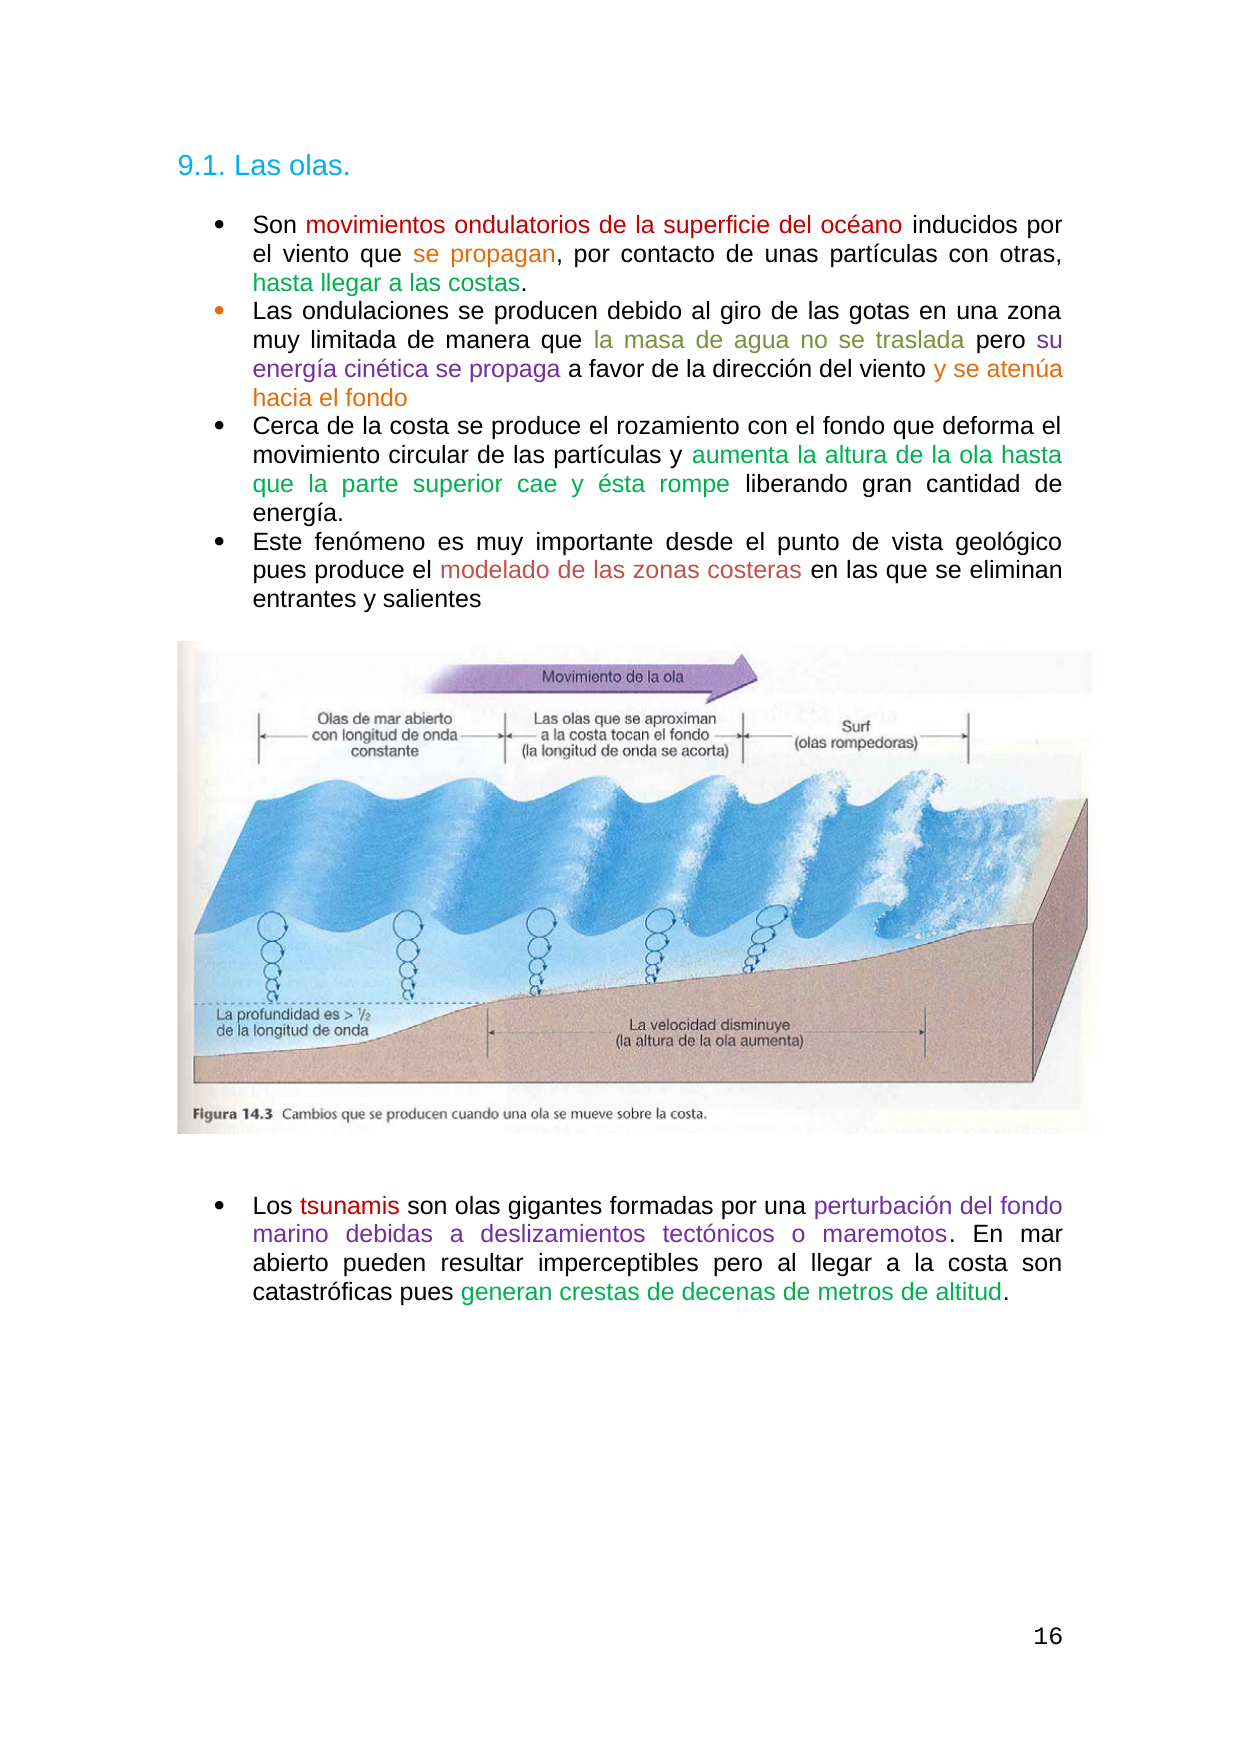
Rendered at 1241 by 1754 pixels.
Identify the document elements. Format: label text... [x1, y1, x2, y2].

picture [177, 641, 1101, 1134]
list Cerca de la costa se produce el rozamiento con el fondo que deforma el movimiento circular de las partículas y aumenta la altura de la ola hasta que la parte superior cae y ésta rompe liberando gran cantidad de energía. [215, 411, 1063, 526]
list Las ondulaciones se producen debido al giro de las gotas en una zona muy limitada de manera que la masa de agua no se traslada pero su energía cinética se propaga a favor de la dirección del viento y se atenúa hacia el fondo [215, 296, 1063, 411]
list Son movimientos ondulatorios de la superficie del océano inducidos por el viento que se propagan, por contacto de unas partículas con otras, hasta llegar a las costas. [215, 210, 1063, 296]
text 9.1. Las olas. [177, 148, 1063, 181]
list Este fenómeno es muy importante desde el punto de vista geológico pues produce el modelado de las zonas costeras en las que se eliminan entrantes y salientes [215, 526, 1063, 613]
list Los tsunamis son olas gigantes formadas por una perturbación del fondo marino debidas a deslizamientos tectónicos o maremotos. En mar abierto pueden resultar imperceptibles pero al llegar a la costa son catastróficas pues generan crestas de decenas de metros de altitud. [215, 1191, 1063, 1306]
